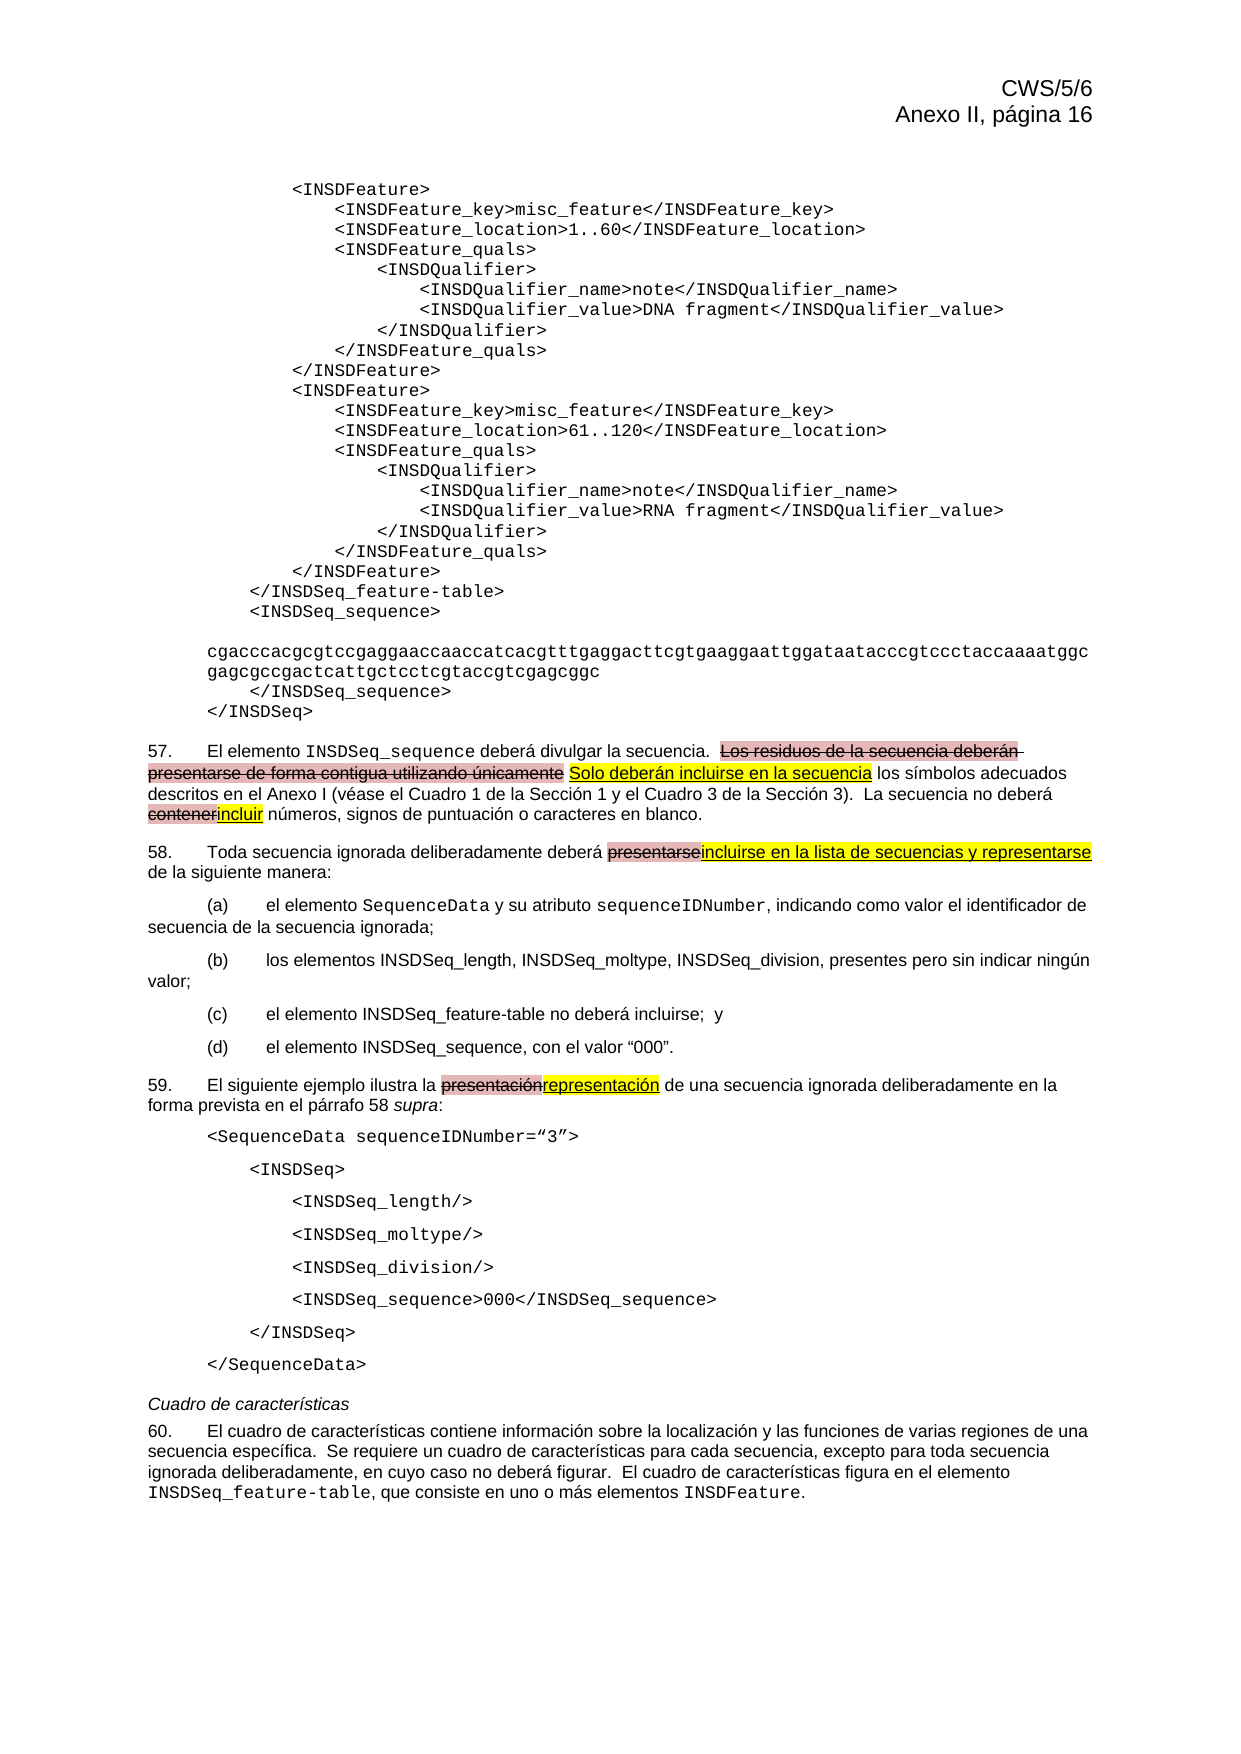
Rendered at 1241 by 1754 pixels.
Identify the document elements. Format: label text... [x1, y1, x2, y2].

text <INSDFeature_quals> [207, 241, 1093, 261]
text <INSDFeature_location>61..120</INSDFeature_location> [207, 422, 1093, 442]
list El cuadro de características contiene información sobre la localización y las funciones de varias regiones de una secuencia específica. Se requiere un cuadro de características para cada secuencia, excepto para toda secuencia ignorada deliberadamente, en cuyo caso no deberá figurar. El cuadro de características figura en el elemento INSDSeq_feature-table, que consiste en uno o más elementos INSDFeature. [148, 1421, 1093, 1504]
text <INSDQualifier> [207, 462, 1093, 482]
list el elemento SequenceData y su atributo sequenceIDNumber, indicando como valor el identificador de secuencia de la secuencia ignorada; [148, 895, 1093, 938]
text <INSDQualifier_value>RNA fragment</INSDQualifier_value> [207, 502, 1093, 522]
text <INSDQualifier> [207, 261, 1093, 281]
text <SequenceData sequenceIDNumber=“3”> [207, 1128, 1093, 1148]
text <INSDSeq_sequence> cgacccacgcgtccgaggaaccaaccatcacgtttgaggacttcgtgaaggaattggataatacccgtccctaccaaaatggcgagcgccgactcattgctcctcgtaccgtcgagcggc [207, 603, 1093, 683]
text <INSDSeq> [207, 1160, 1093, 1181]
text <INSDFeature_key>misc_feature</INSDFeature_key> [207, 201, 1093, 221]
text <INSDQualifier_value>DNA fragment</INSDQualifier_value> [207, 301, 1093, 321]
list El siguiente ejemplo ilustra la presentaciónrepresentación de una secuencia ignorada deliberadamente en la forma prevista en el párrafo 58 supra: [148, 1074, 1093, 1115]
list el elemento INSDSeq_sequence, con el valor “000”. [148, 1036, 1093, 1057]
text </INSDFeature> [207, 562, 1093, 582]
list el elemento INSDSeq_feature-table no deberá incluirse; y [148, 1003, 1093, 1024]
text </INSDFeature_quals> [207, 341, 1093, 361]
text <INSDSeq_length/> [207, 1193, 1093, 1213]
list los elementos INSDSeq_length, INSDSeq_moltype, INSDSeq_division, presentes pero sin indicar ningún valor; [148, 950, 1093, 991]
text </INSDFeature> [207, 361, 1093, 381]
text </INSDQualifier> [207, 522, 1093, 542]
subtitle Cuadro de características [148, 1394, 1093, 1414]
text <INSDFeature> [207, 381, 1093, 402]
text </INSDSeq> [207, 1323, 1093, 1343]
text <INSDFeature_key>misc_feature</INSDFeature_key> [207, 402, 1093, 422]
text <INSDSeq_sequence>000</INSDSeq_sequence> [207, 1291, 1093, 1311]
text <INSDSeq_moltype/> [207, 1226, 1093, 1246]
text <INSDFeature_location>1..60</INSDFeature_location> [207, 221, 1093, 241]
text </INSDFeature_quals> [207, 542, 1093, 562]
text <INSDFeature_quals> [207, 442, 1093, 462]
text </INSDQualifier> [207, 321, 1093, 341]
text <INSDSeq_division/> [207, 1258, 1093, 1278]
text </SequenceData> [207, 1356, 1093, 1376]
list El elemento INSDSeq_sequence deberá divulgar la secuencia. Los residuos de la secuencia deberán presentarse de forma contigua utilizando únicamente Solo deberán incluirse en la secuencia los símbolos adecuados descritos en el Anexo I (véase el Cuadro 1 de la Sección 1 y el Cuadro 3 de la Sección 3). La secuencia no deberá contenerincluir números, signos de puntuación o caracteres en blanco. [148, 741, 1093, 824]
text </INSDSeq_feature-table> [207, 582, 1093, 603]
list Toda secuencia ignorada deliberadamente deberá presentarseincluirse en la lista de secuencias y representarse de la siguiente manera: [148, 842, 1093, 883]
text <INSDQualifier_name>note</INSDQualifier_name> [207, 281, 1093, 301]
text <INSDFeature> [207, 180, 1093, 201]
text <INSDQualifier_name>note</INSDQualifier_name> [207, 482, 1093, 502]
text </INSDSeq_sequence> [207, 683, 1093, 703]
text </INSDSeq> [207, 703, 1093, 723]
